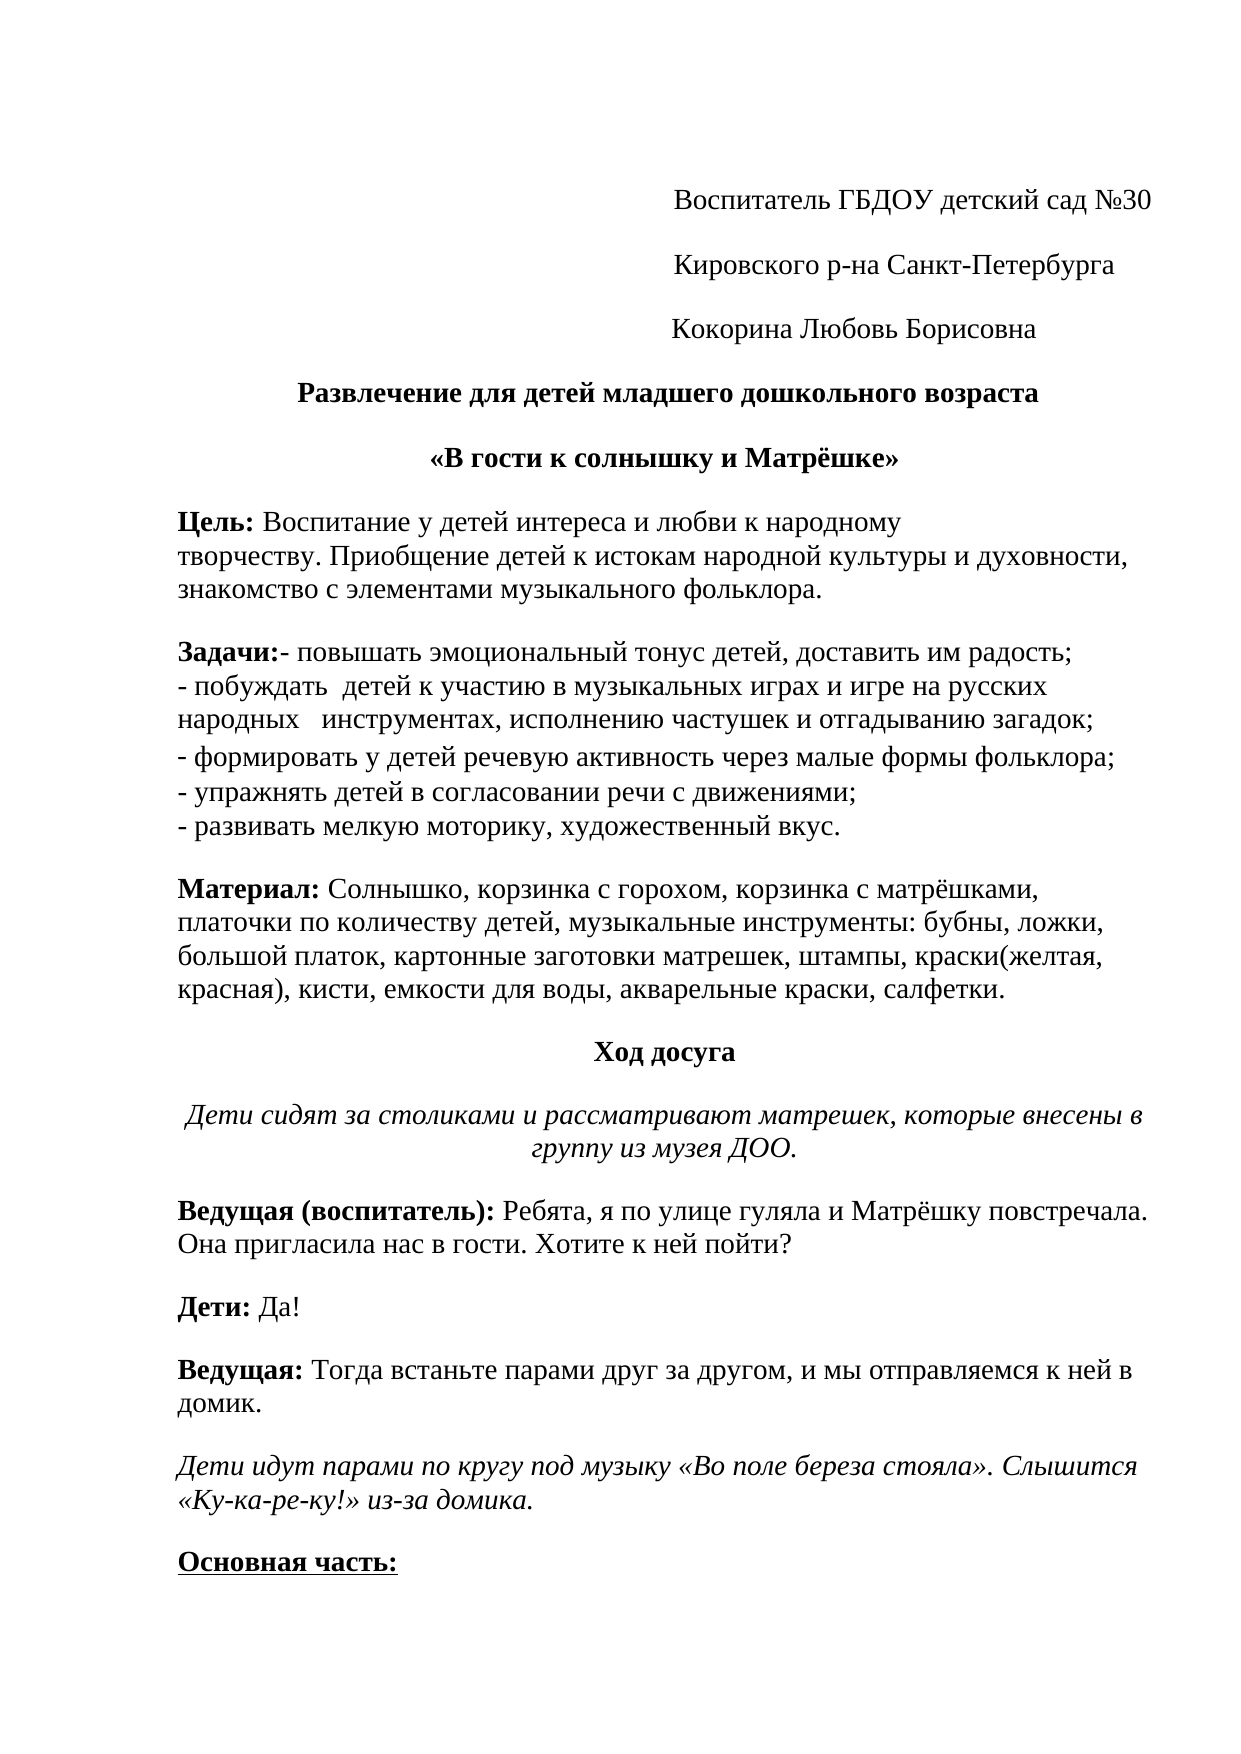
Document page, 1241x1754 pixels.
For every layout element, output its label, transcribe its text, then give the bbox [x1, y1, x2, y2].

text Развлечение для детей младшего дошкольного возраста [177, 376, 1152, 409]
text Дети: Да! [177, 1289, 1152, 1323]
text Ход досуга [177, 1034, 1152, 1068]
text Материал: Солнышко, корзинка с горохом, корзинка с матрёшками, платочки по количеству детей, музыкальные инструменты: бубны, ложки, большой платок, картонные заготовки матрешек, штампы, краски(желтая, красная), кисти, емкости для воды, акварельные краски, салфетки. [177, 871, 1152, 1005]
text Ведущая: Тогда встаньте парами друг за другом, и мы отправляемся к ней в домик. [177, 1352, 1152, 1419]
text «В гости к солнышку и Матрёшке» [177, 440, 1152, 473]
text Дети идут парами по кругу под музыку «Во поле береза стояла». Слышится «Ку-ка-ре-ку!» из-за домика. [177, 1448, 1152, 1515]
text Воспитатель ГБДОУ детский сад №30 [177, 182, 1152, 216]
text Кировского р-на Санкт-Петербурга [177, 247, 1152, 280]
text Цель: Воспитание у детей интереса и любви к народному творчеству. Приобщение детей к истокам народной культуры и духовности, знакомство с элементами музыкального фольклора. [177, 504, 1152, 605]
text Основная часть: [177, 1544, 1152, 1578]
text Кокорина Любовь Борисовна [177, 311, 1152, 345]
text Задачи:- повышать эмоциональный тонус детей, доставить им радость; - побуждать детей к участию в музыкальных играх и игре на русских народных инструментах, исполнению частушек и отгадыванию загадок; - формировать у детей речевую активность через малые формы фольклора; - упражнять детей в согласовании речи с движениями; - развивать мелкую моторику, художественный вкус. [177, 634, 1152, 842]
text Ведущая (воспитатель): Ребята, я по улице гуляла и Матрёшку повстречала. Она пригласила нас в гости. Хотите к ней пойти? [177, 1193, 1152, 1260]
text Дети сидят за столиками и рассматривают матрешек, которые внесены в группу из музея ДОО. [177, 1097, 1152, 1164]
